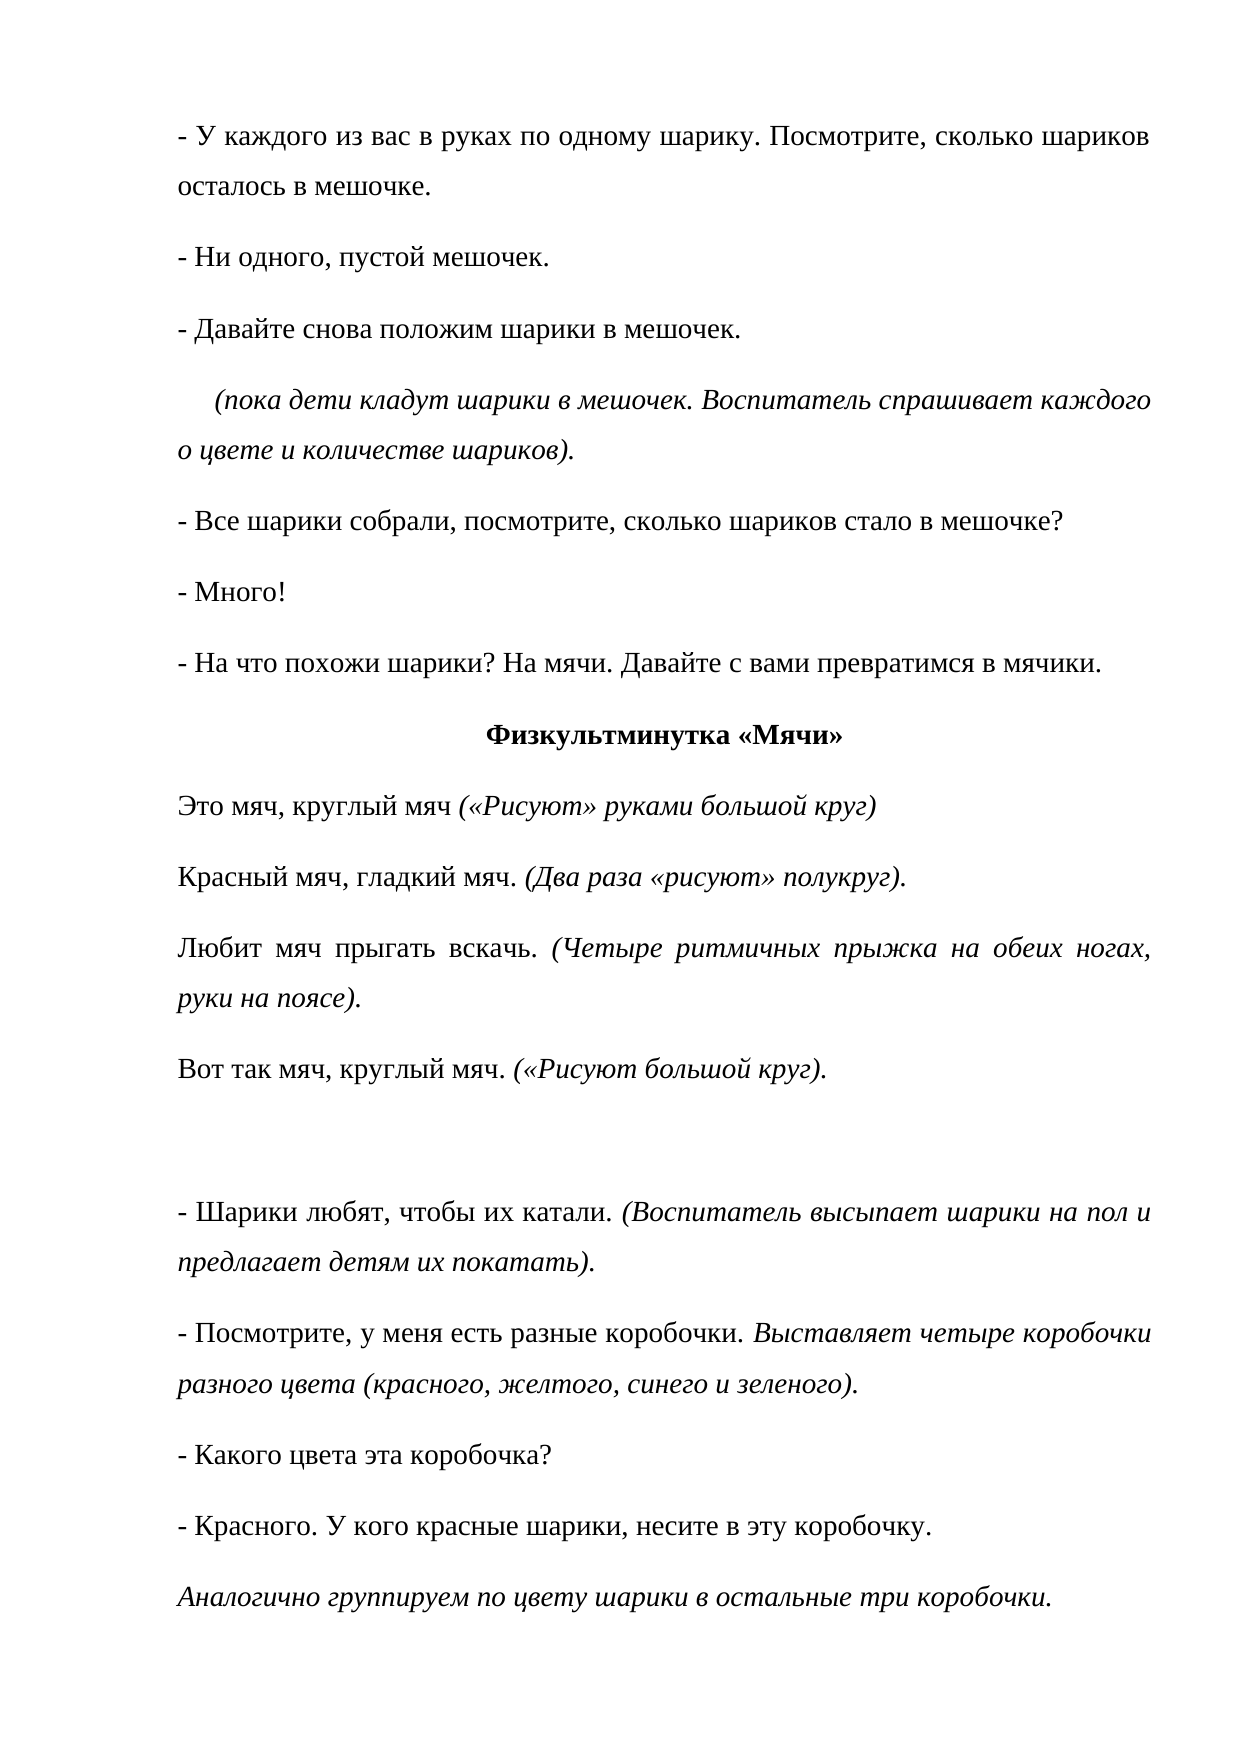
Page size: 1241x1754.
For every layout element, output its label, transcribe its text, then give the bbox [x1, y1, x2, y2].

text Вот так мяч, круглый мяч. («Рисуют большой круг). [177, 1052, 1152, 1085]
text - Давайте снова положим шарики в мешочек. [177, 311, 1152, 344]
text - Много! [177, 574, 1152, 608]
text - На что похожи шарики? На мячи. Давайте с вами превратимся в мячики. [177, 646, 1152, 679]
text (пока дети кладут шарики в мешочек. Воспитатель спрашивает каждого о цвете и количестве шариков). [177, 382, 1152, 466]
text - Какого цвета эта коробочка? [177, 1437, 1152, 1470]
text Физкультминутка «Мячи» [177, 717, 1152, 750]
text - Посмотрите, у меня есть разные коробочки. Выставляет четыре коробочки разного цвета (красного, желтого, синего и зеленого). [177, 1315, 1152, 1399]
text - Ни одного, пустой мешочек. [177, 239, 1152, 273]
text Аналогично группируем по цвету шарики в остальные три коробочки. [177, 1579, 1152, 1613]
text Это мяч, круглый мяч («Рисуют» руками большой круг) [177, 788, 1152, 821]
text Любит мяч прыгать вскачь. (Четыре ритмичных прыжка на обеих ногах, руки на поясе). [177, 930, 1152, 1014]
text - Красного. У кого красные шарики, несите в эту коробочку. [177, 1508, 1152, 1542]
text - У каждого из вас в руках по одному шарику. Посмотрите, сколько шариков осталось в мешочке. [177, 118, 1152, 202]
text - Шарики любят, чтобы их катали. (Воспитатель высыпает шарики на пол и предлагает детям их покатать). [177, 1194, 1152, 1278]
text Красный мяч, гладкий мяч. (Два раза «рисуют» полукруг). [177, 859, 1152, 893]
text - Все шарики собрали, посмотрите, сколько шариков стало в мешочке? [177, 503, 1152, 537]
